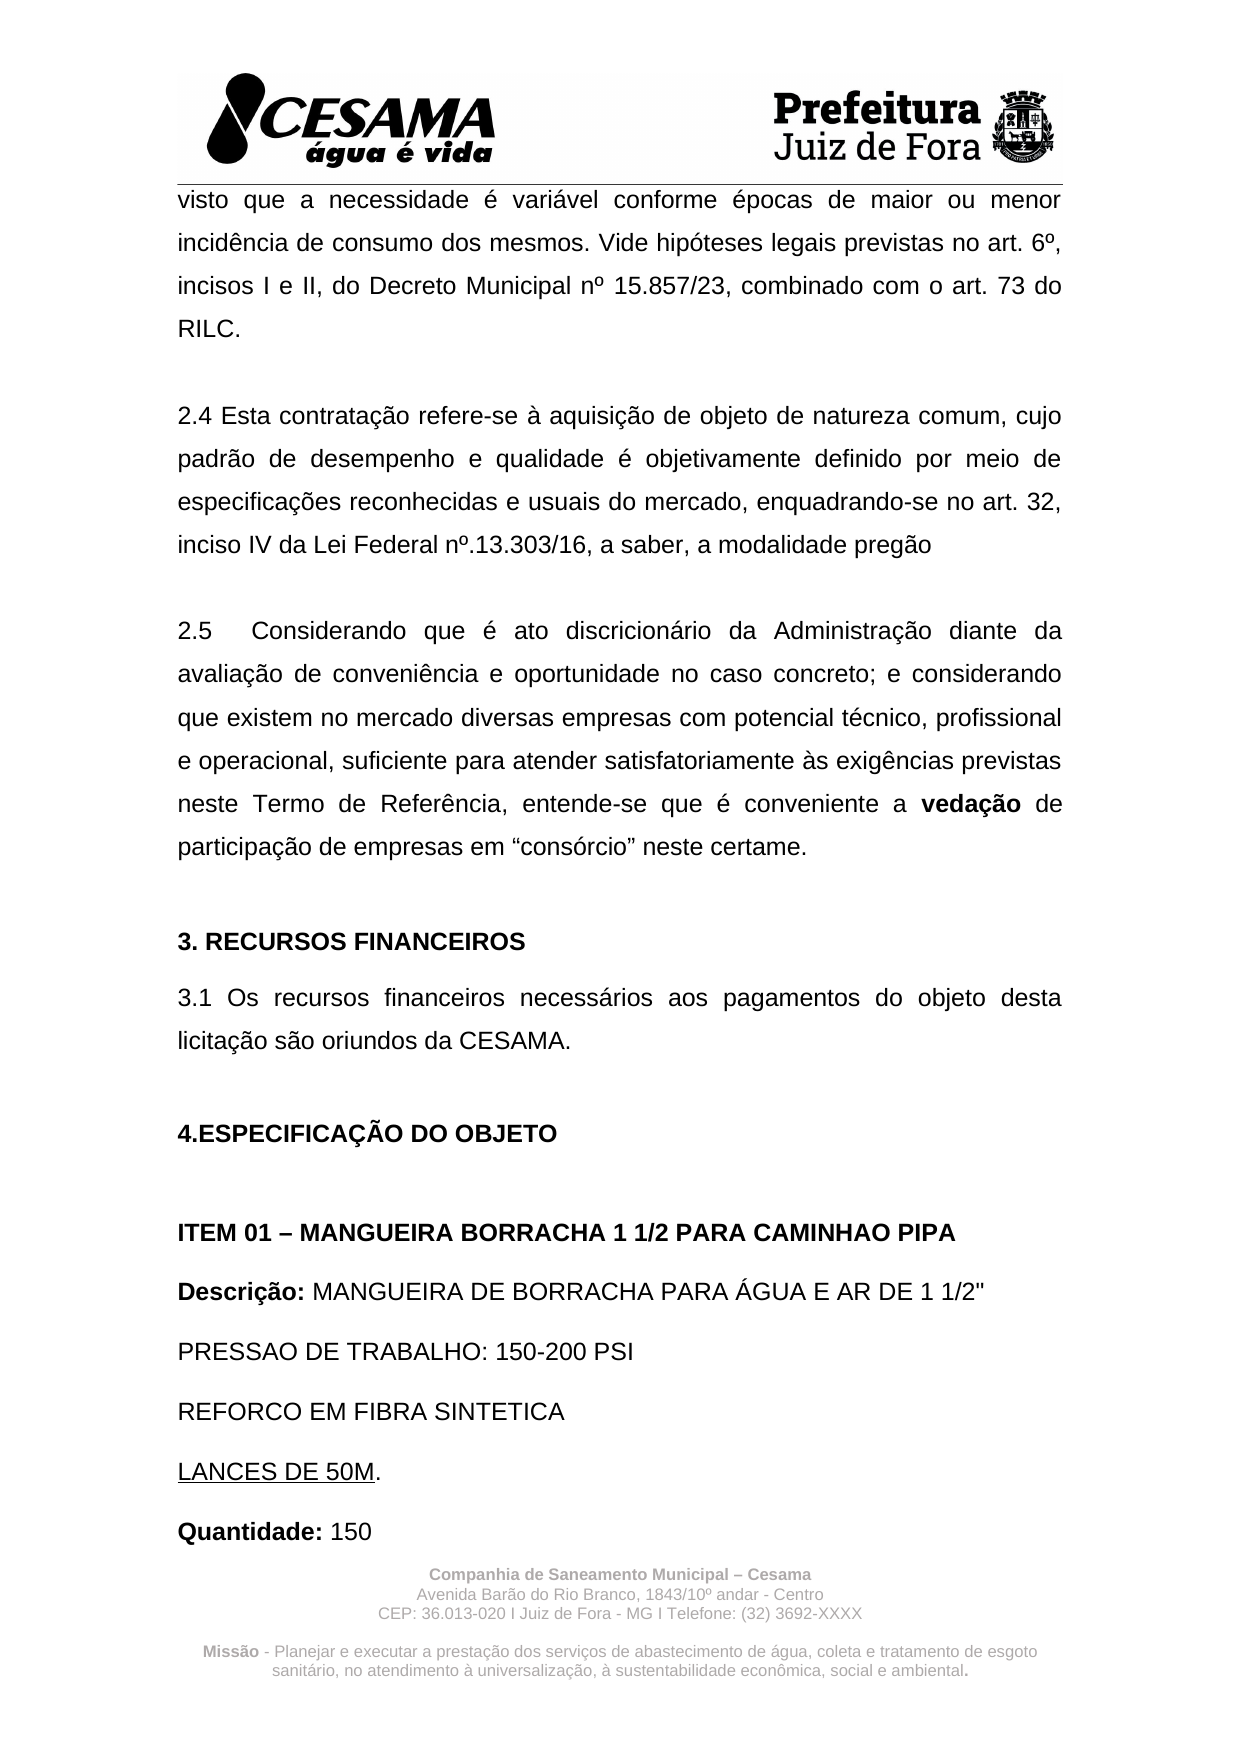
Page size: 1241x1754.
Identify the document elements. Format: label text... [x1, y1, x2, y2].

text Descrição: MANGUEIRA DE BORRACHA PARA ÁGUA E AR DE 1 1/2" [177, 1277, 1063, 1306]
text PRESSAO DE TRABALHO: 150-200 PSI [177, 1337, 1063, 1366]
text Quantidade: 150 [177, 1517, 1063, 1545]
picture [177, 73, 1063, 185]
text LANCES DE 50M. [177, 1457, 1063, 1486]
text 2.4 Esta contratação refere-se à aquisição de objeto de natureza comum, cujo padrão de desempenho e qualidade é objetivamente definido por meio de especificações reconhecidas e usuais do mercado, enquadrando-se no art. 32, inciso IV da Lei Federal nº.13.303/16, a saber, a modalidade pregão [177, 401, 1063, 559]
text REFORCO EM FIBRA SINTETICA [177, 1397, 1063, 1426]
text 2.5 Considerando que é ato discricionário da Administração diante da avaliação de conveniência e oportunidade no caso concreto; e considerando que existem no mercado diversas empresas com potencial técnico, profissional e operacional, suficiente para atender satisfatoriamente às exigências previstas neste Termo de Referência, entende-se que é conveniente a vedação de participação de empresas em “consórcio” neste certame. [177, 616, 1063, 861]
text 4.ESPECIFICAÇÃO DO OBJETO [177, 1119, 1063, 1148]
text ITEM 01 – MANGUEIRA BORRACHA 1 1/2 PARA CAMINHAO PIPA [177, 1218, 1063, 1246]
text 3.1 Os recursos financeiros necessários aos pagamentos do objeto desta licitação são oriundos da CESAMA. [177, 983, 1063, 1054]
text 3. RECURSOS FINANCEIROS [177, 927, 1063, 956]
